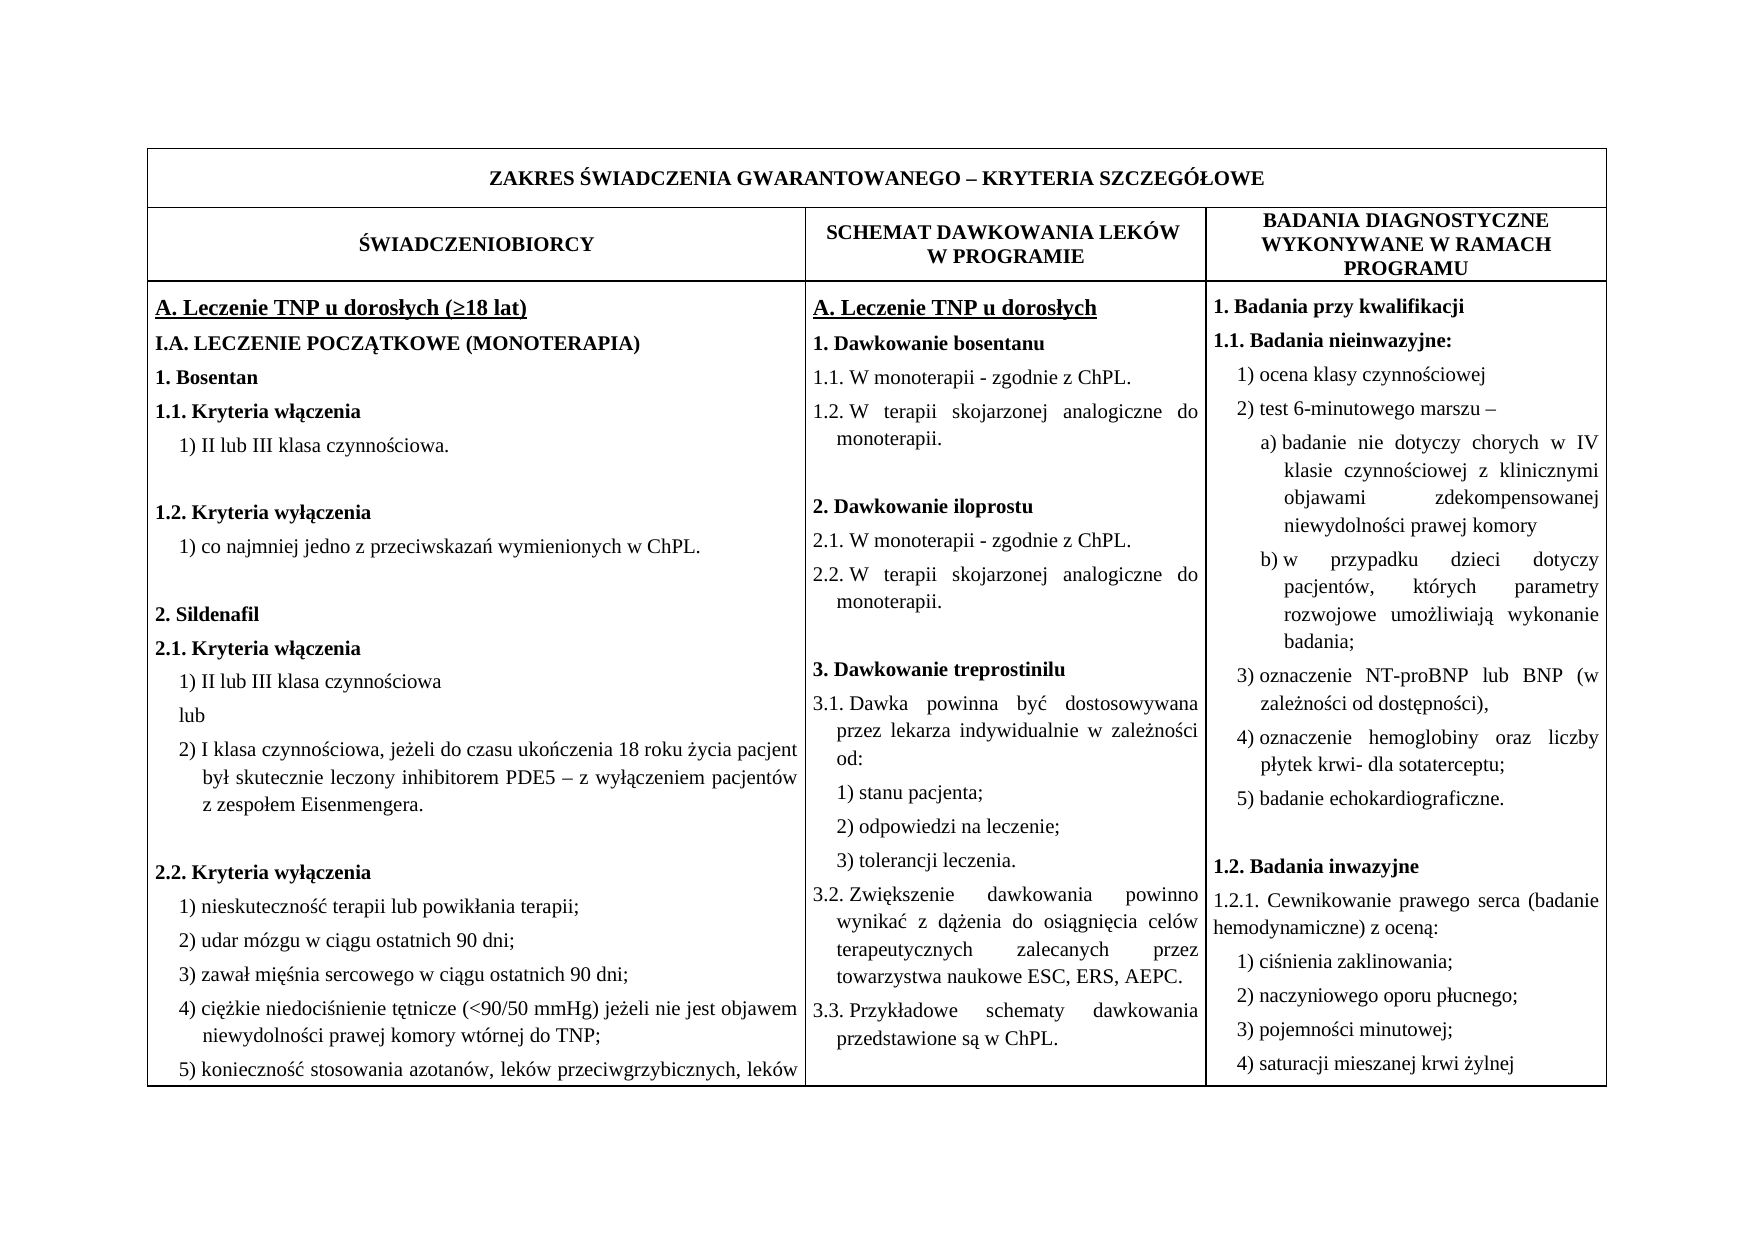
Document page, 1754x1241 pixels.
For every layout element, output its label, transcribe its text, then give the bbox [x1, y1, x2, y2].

table_cell SCHEMAT DAWKOWANIA LEKÓW W PROGRAMIE [806, 208, 1205, 280]
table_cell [1207, 282, 1606, 1085]
table_cell BADANIA DIAGNOSTYCZNE WYKONYWANE W RAMACH PROGRAMU [1207, 208, 1606, 280]
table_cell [806, 282, 1205, 1085]
table_header ZAKRES ŚWIADCZENIA GWARANTOWANEGO – KRYTERIA SZCZEGÓŁOWE [148, 149, 1606, 207]
table_cell ŚWIADCZENIOBIORCY [148, 208, 805, 280]
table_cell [148, 282, 805, 1085]
